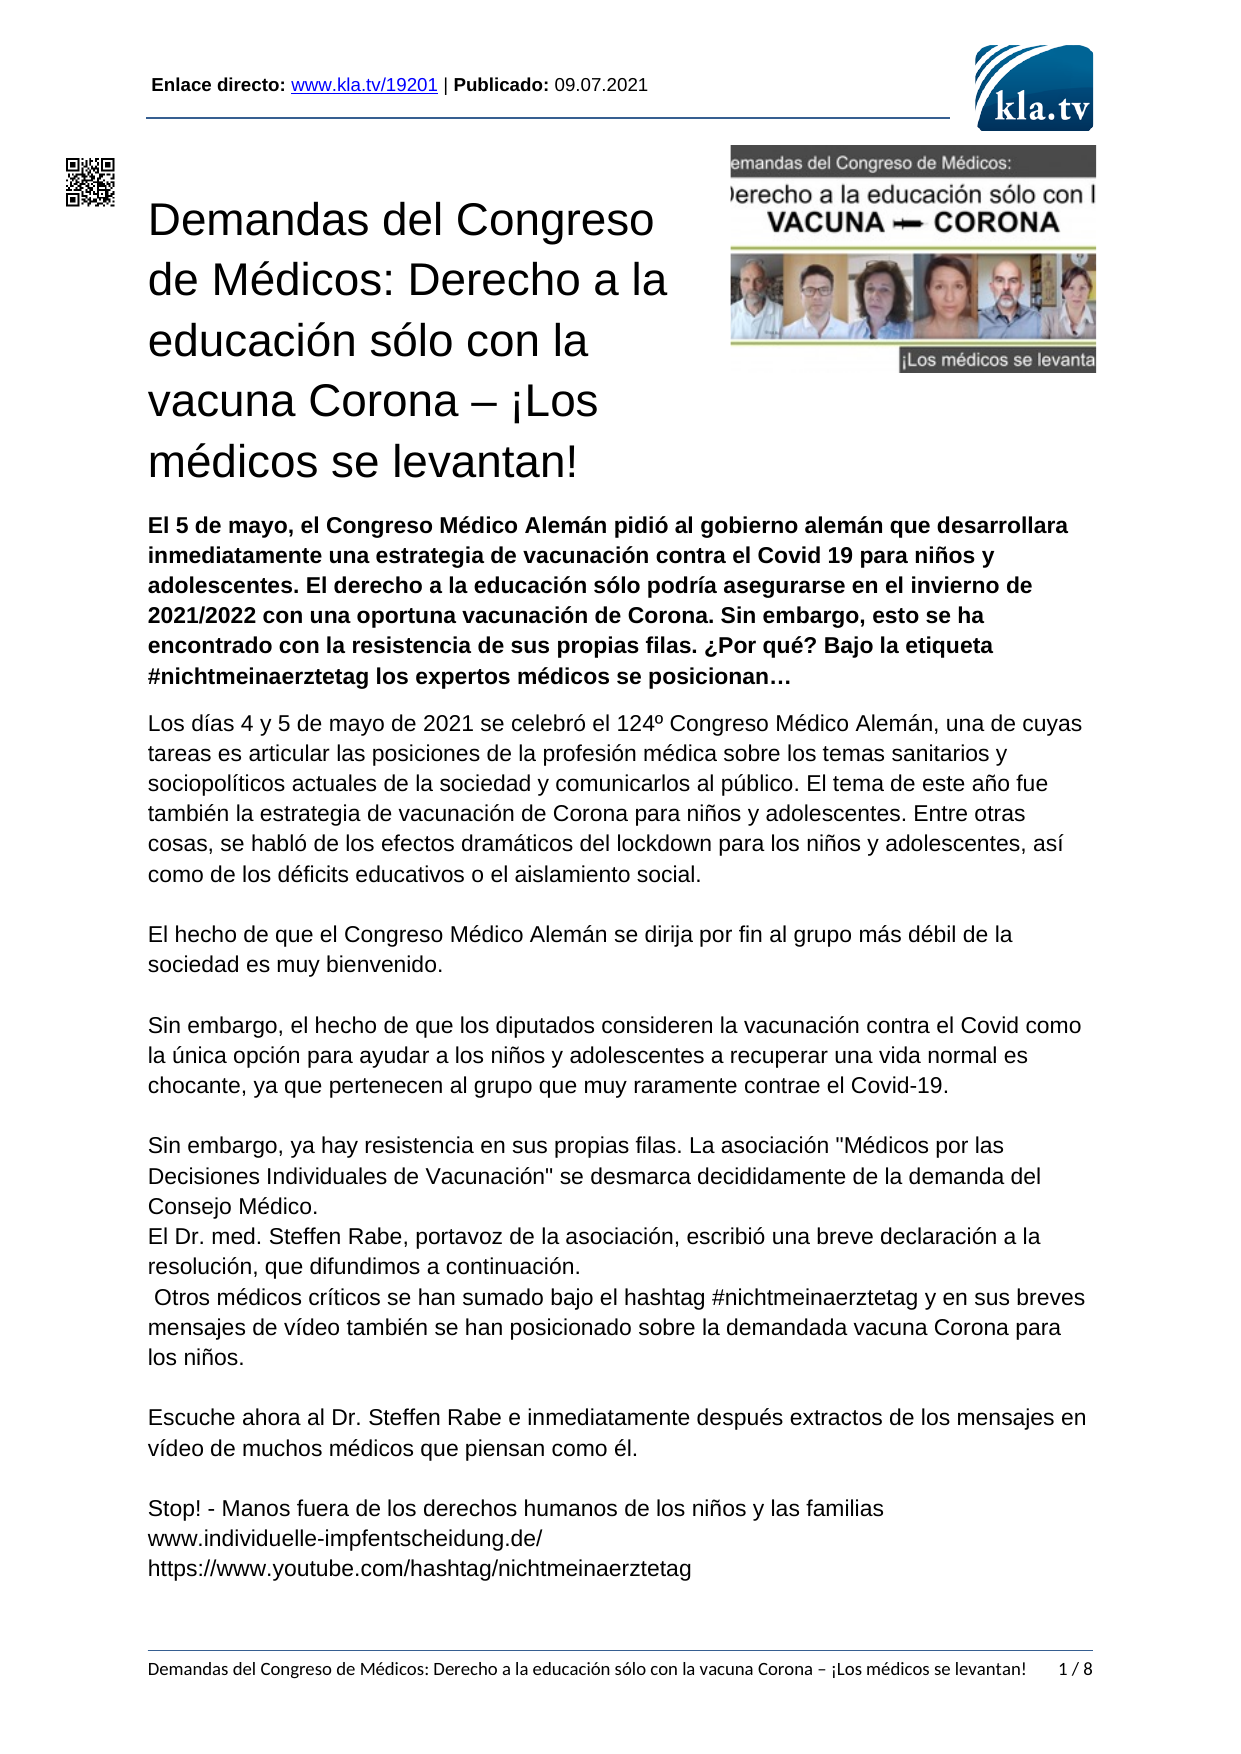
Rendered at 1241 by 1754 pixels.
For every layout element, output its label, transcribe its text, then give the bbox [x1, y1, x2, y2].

text El 5 de mayo, el Congreso Médico Alemán pidió al gobierno alemán que desarrollara inmediatamente una estrategia de vacunación contra el Covid 19 para niños y adolescentes. El derecho a la educación sólo podría asegurarse en el invierno de 2021/2022 con una oportuna vacunación de Corona. Sin embargo, esto se ha encontrado con la resistencia de sus propias filas. ¿Por qué? Bajo la etiqueta #nichtmeinaerztetag los expertos médicos se posicionan… [148, 512, 1093, 689]
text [148, 709, 1093, 1612]
text Demandas del Congreso de Médicos: Derecho a la educación sólo con la vacuna Corona – ¡Los médicos se levantan! [148, 192, 1093, 487]
